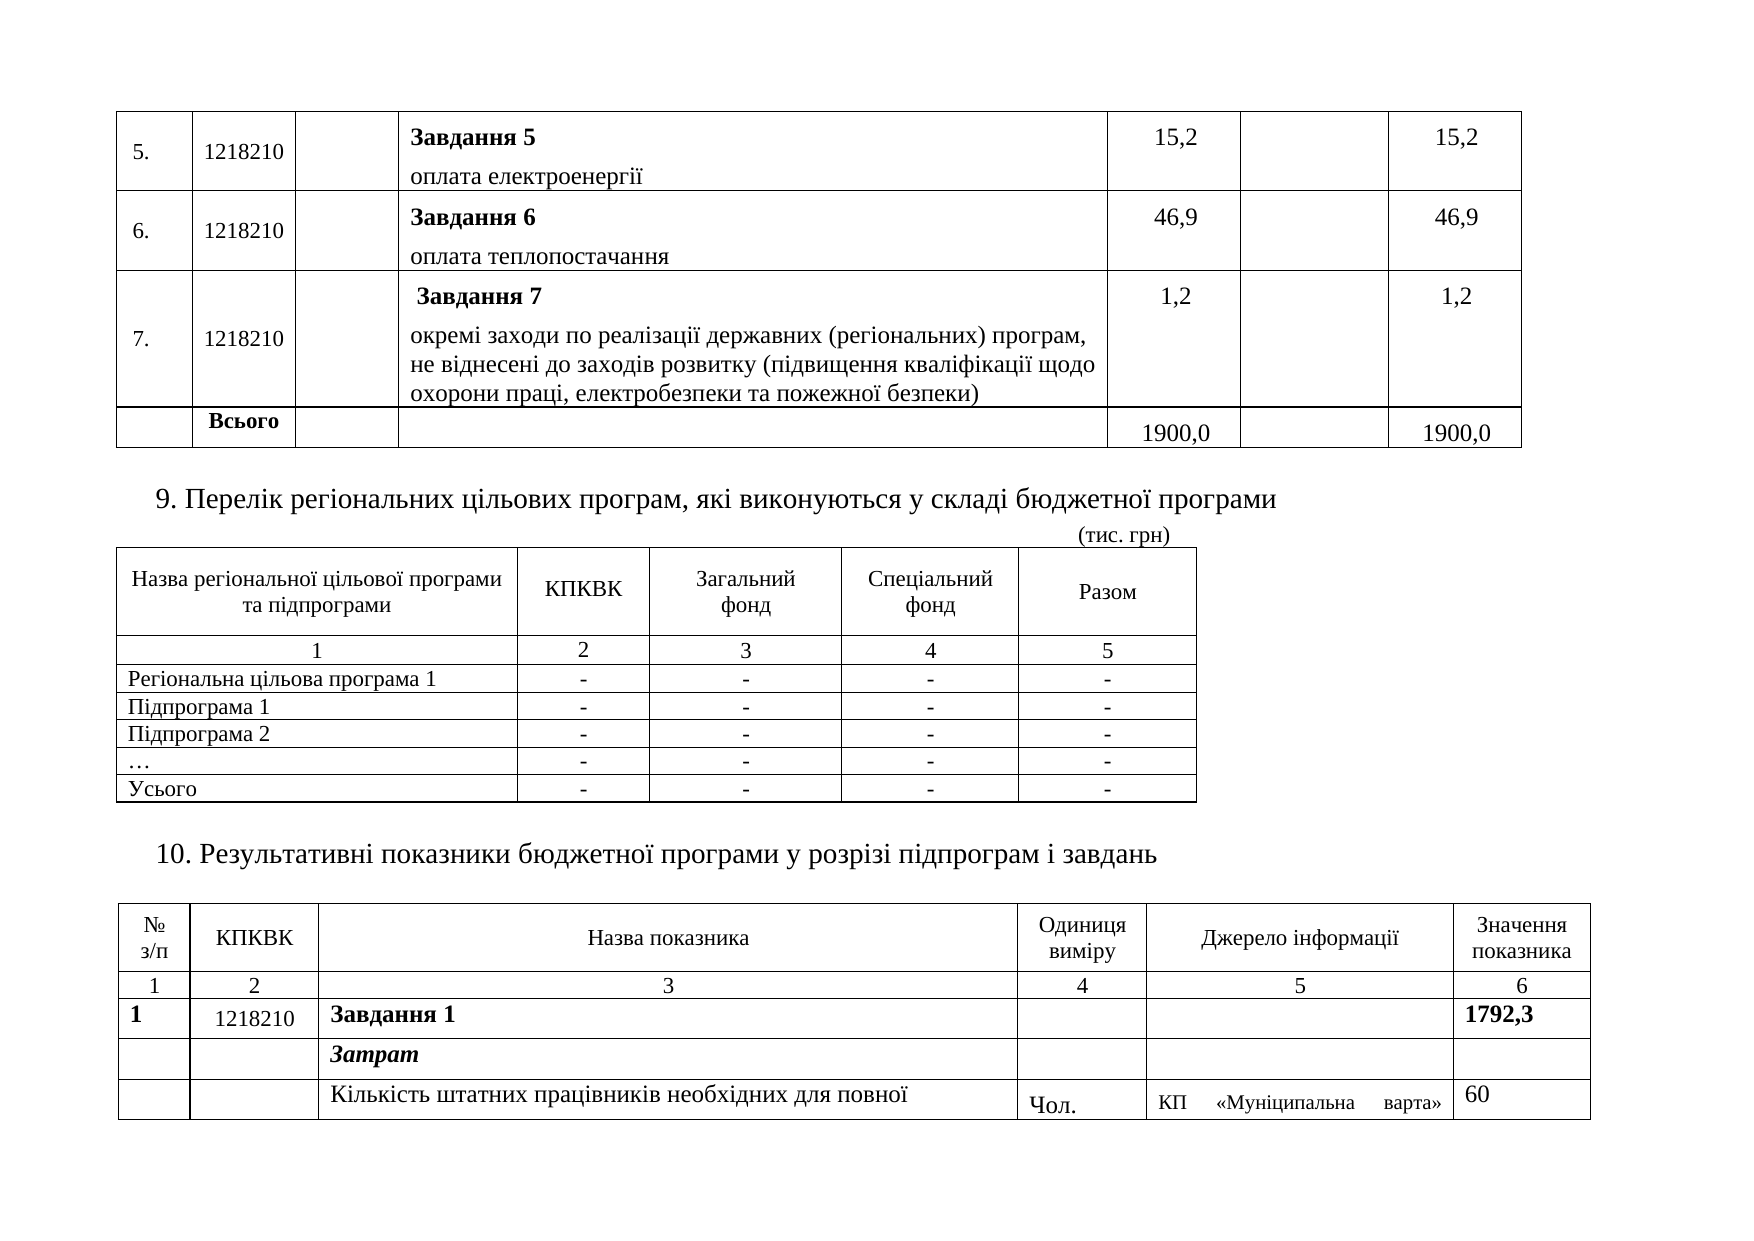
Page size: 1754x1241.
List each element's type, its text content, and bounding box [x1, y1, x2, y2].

table_cell 4 [842, 636, 1018, 664]
table_header Загальний фонд [650, 548, 841, 634]
table_cell [1018, 1039, 1146, 1078]
table_cell [1147, 999, 1453, 1038]
table_cell 2 [191, 972, 318, 998]
table_cell 1218210 [193, 112, 295, 190]
table_cell - [1019, 775, 1196, 801]
table_cell Чол. [1018, 1080, 1146, 1119]
table_cell 15,2 [1389, 112, 1521, 190]
table_cell 60 [1454, 1080, 1590, 1119]
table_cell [319, 1080, 1017, 1119]
table_cell [117, 191, 192, 269]
table_cell [1147, 1039, 1453, 1078]
table_cell - [1019, 748, 1196, 774]
table_header Назва показника [319, 904, 1017, 971]
table_cell [296, 191, 398, 269]
table_cell [117, 408, 192, 447]
table_cell Усього [117, 775, 517, 801]
table_cell [191, 1039, 318, 1078]
table_cell - [842, 748, 1018, 774]
text (тис. грн) [118, 521, 1636, 547]
table_cell Всього [193, 408, 295, 447]
table_cell Регіональна цільова програма 1 [117, 665, 517, 692]
table_cell Затрат [319, 1039, 1017, 1078]
table_cell 1 [117, 636, 517, 664]
table_cell Завдання 5 оплата електроенергії [399, 112, 1107, 190]
table_cell [1241, 191, 1388, 269]
table_cell 1900,0 [1108, 408, 1240, 447]
table_cell … [117, 748, 517, 774]
table_cell - [1019, 720, 1196, 747]
table_cell Підпрограма 1 [117, 693, 517, 719]
table_cell Підпрограма 2 [117, 720, 517, 747]
table_cell 1218210 [193, 191, 295, 269]
table_header Значення показника [1454, 904, 1590, 971]
table_header Назва регіональної цільової програми та підпрограми [117, 548, 517, 634]
table_header Разом [1019, 548, 1196, 634]
table_cell 1218210 [193, 271, 295, 406]
table_cell [1018, 999, 1146, 1038]
table_cell [117, 112, 192, 190]
table_cell Завдання 1 [319, 999, 1017, 1038]
table_cell - [1019, 693, 1196, 719]
table_cell [399, 408, 1107, 447]
table_cell [296, 408, 398, 447]
table_cell 5 [1019, 636, 1196, 664]
table_cell Завдання 7 окремі заходи по реалізації державних (регіональних) програм, не віднесені до заходів розвитку (підвищення кваліфікації щодо охорони праці, електробезпеки та пожежної безпеки) [399, 271, 1107, 406]
table_cell 1,2 [1389, 271, 1521, 406]
table_cell [1241, 408, 1388, 447]
table_cell [1454, 1039, 1590, 1078]
table_cell - [650, 720, 841, 747]
table_cell 3 [319, 972, 1017, 998]
table_cell - [650, 693, 841, 719]
table_cell 1900,0 [1389, 408, 1521, 447]
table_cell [1147, 1080, 1453, 1119]
table_cell [119, 1080, 189, 1119]
table_cell - [518, 720, 649, 747]
table_cell 1,2 [1108, 271, 1240, 406]
table_header Спеціальний фонд [842, 548, 1018, 634]
table_cell 46,9 [1389, 191, 1521, 269]
table_cell 4 [1018, 972, 1146, 998]
text 10. Результативні показники бюджетної програми у розрізі підпрограм і завдань [118, 836, 1636, 869]
table_header КПКВК [191, 904, 318, 971]
table_cell - [650, 775, 841, 801]
table_header Джерело інформації [1147, 904, 1453, 971]
table_cell 6 [1454, 972, 1590, 998]
table_cell - [842, 665, 1018, 692]
table_cell 46,9 [1108, 191, 1240, 269]
table_cell - [1019, 665, 1196, 692]
table_cell - [842, 693, 1018, 719]
table_cell - [842, 720, 1018, 747]
table_cell 1 [119, 972, 189, 998]
table_cell - [518, 665, 649, 692]
table_cell 15,2 [1108, 112, 1240, 190]
table_cell [296, 271, 398, 406]
table_cell [191, 1080, 318, 1119]
table_cell - [650, 748, 841, 774]
table_cell 2 [518, 636, 649, 664]
table_cell - [842, 775, 1018, 801]
table_cell [1241, 112, 1388, 190]
table_cell 5 [1147, 972, 1453, 998]
table_cell 1218210 [191, 999, 318, 1038]
table_cell [117, 271, 192, 406]
table_cell 3 [650, 636, 841, 664]
table_header № з/п [119, 904, 189, 971]
table_cell - [518, 748, 649, 774]
text 9. Перелік регіональних цільових програм, які виконуються у складі бюджетної програми [118, 481, 1636, 515]
table_header Одиниця виміру [1018, 904, 1146, 971]
table_cell - [518, 775, 649, 801]
table_cell - [650, 665, 841, 692]
table_cell 1792,3 [1454, 999, 1590, 1038]
table_cell [1241, 271, 1388, 406]
table_cell [119, 1039, 189, 1078]
table_cell Завдання 6 оплата теплопостачання [399, 191, 1107, 269]
table_cell - [518, 693, 649, 719]
table_cell 1 [119, 999, 189, 1038]
table_cell [296, 112, 398, 190]
table_header КПКВК [518, 548, 649, 634]
